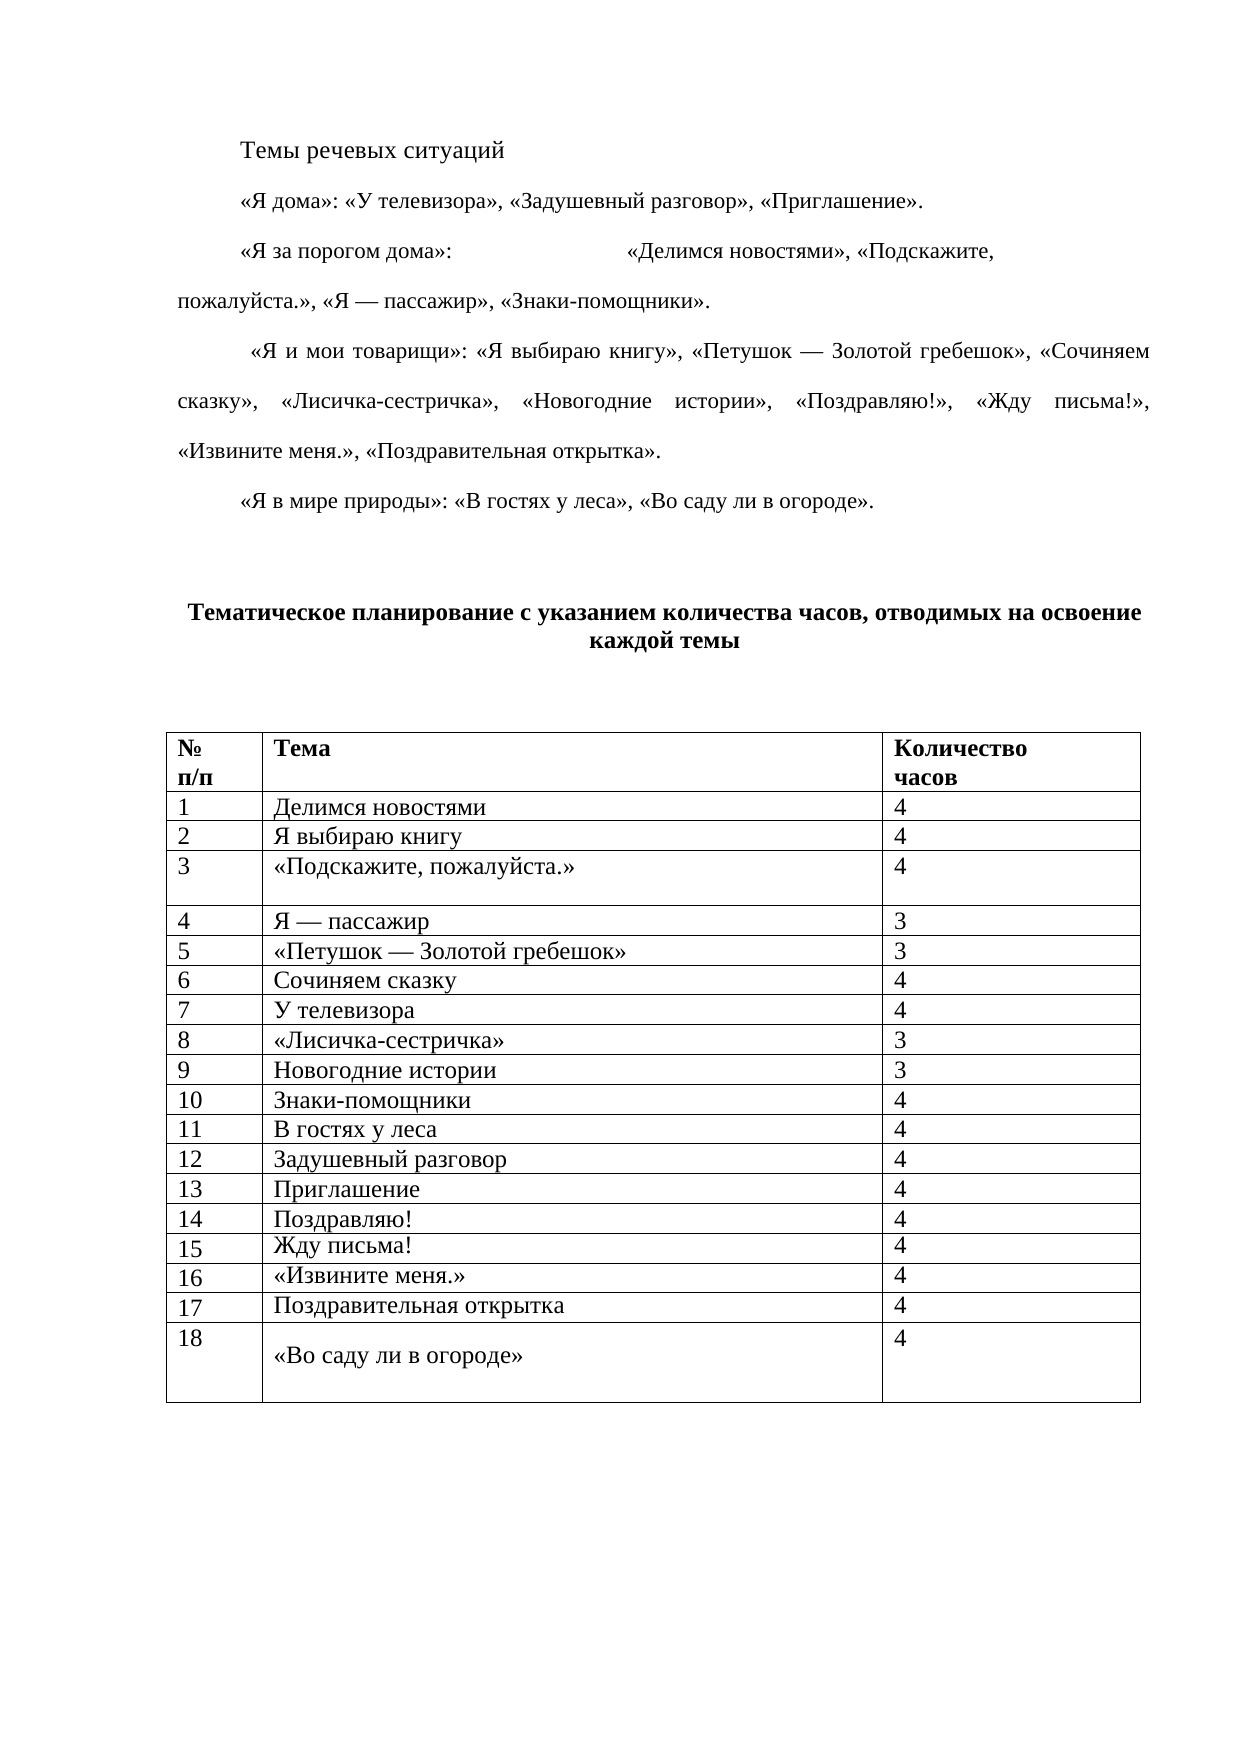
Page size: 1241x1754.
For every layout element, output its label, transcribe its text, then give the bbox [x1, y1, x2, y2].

table_cell 6 [167, 966, 262, 994]
table_cell Жду письма! [263, 1234, 882, 1262]
table_header № п/п [167, 733, 262, 791]
text «Я дома»: «У телевизора», «Задушевный разговор», «Приглашение». [240, 168, 1152, 218]
table_cell 4 [883, 1115, 1140, 1143]
text «Я в мире природы»: «В гостях у леса», «Во саду ли в огороде». [240, 468, 1152, 518]
table_cell 14 [167, 1204, 262, 1233]
table_cell 2 [167, 821, 262, 850]
table_cell 9 [167, 1055, 262, 1084]
table_cell 4 [883, 1144, 1140, 1173]
table_cell 5 [167, 936, 262, 964]
table_cell 1 [167, 792, 262, 820]
text Темы речевых ситуаций [240, 118, 1152, 168]
table_cell «Лисичка-сестричка» [263, 1025, 882, 1054]
table_cell 4 [883, 995, 1140, 1024]
table_cell Поздравительная открытка [263, 1293, 882, 1322]
table_cell В гостях у леса [263, 1115, 882, 1143]
table_cell 4 [883, 966, 1140, 994]
table_cell Я — пассажир [263, 906, 882, 935]
text «Я за порогом дома»: «Делимся новостями», «Подскажите, [240, 218, 1152, 268]
table_cell 4 [883, 1085, 1140, 1113]
table_cell 8 [167, 1025, 262, 1054]
table_cell 17 [167, 1293, 262, 1322]
table_cell Знаки-помощники [263, 1085, 882, 1113]
table_cell 12 [167, 1144, 262, 1173]
table_cell 10 [167, 1085, 262, 1113]
table_cell Сочиняем сказку [263, 966, 882, 994]
table_cell Новогодние истории [263, 1055, 882, 1084]
table_cell Задушевный разговор [263, 1144, 882, 1173]
table_cell 4 [883, 1323, 1140, 1402]
table_cell 4 [883, 851, 1140, 905]
table_cell 3 [167, 851, 262, 905]
table_cell 4 [883, 821, 1140, 850]
table_cell 3 [883, 1055, 1140, 1084]
table_cell 4 [883, 1234, 1140, 1262]
table_cell Делимся новостями [263, 792, 882, 820]
table_cell 4 [883, 1204, 1140, 1233]
table_cell 3 [883, 936, 1140, 964]
table_cell 3 [883, 1025, 1140, 1054]
table_cell 4 [883, 792, 1140, 820]
table_cell «Во саду ли в огороде» [263, 1323, 882, 1402]
table_cell 4 [883, 1293, 1140, 1322]
table_header Количество часов [883, 733, 1140, 791]
table_cell 11 [167, 1115, 262, 1143]
table_cell 15 [167, 1234, 262, 1262]
table_header Тема [263, 733, 882, 791]
table_cell 16 [167, 1264, 262, 1292]
table_cell 18 [167, 1323, 262, 1402]
text Тематическое планирование с указанием количества часов, отводимых на освоение каждой темы [177, 597, 1152, 654]
table_cell «Извините меня.» [263, 1264, 882, 1292]
table_cell «Петушок — Золотой гребешок» [263, 936, 882, 964]
table_cell 4 [883, 1174, 1140, 1203]
table_cell 7 [167, 995, 262, 1024]
table_cell Приглашение [263, 1174, 882, 1203]
table_cell Я выбираю книгу [263, 821, 882, 850]
table_cell Поздравляю! [263, 1204, 882, 1233]
text пожалуйста.», «Я — пассажир», «Знаки-помощники». [177, 268, 1152, 318]
text «Я и мои товарищи»: «Я выбираю книгу», «Петушок — Золотой гребешок», «Сочиняем сказку», «Лисичка-сестричка», «Новогодние истории», «Поздравляю!», «Жду письма!», «Извините меня.», «Поздравительная открытка». [177, 318, 1152, 468]
table_cell 4 [883, 1264, 1140, 1292]
table_cell У телевизора [263, 995, 882, 1024]
table_cell «Подскажите, пожалуйста.» [263, 851, 882, 905]
table_cell 13 [167, 1174, 262, 1203]
table_cell 3 [883, 906, 1140, 935]
table_cell 4 [167, 906, 262, 935]
